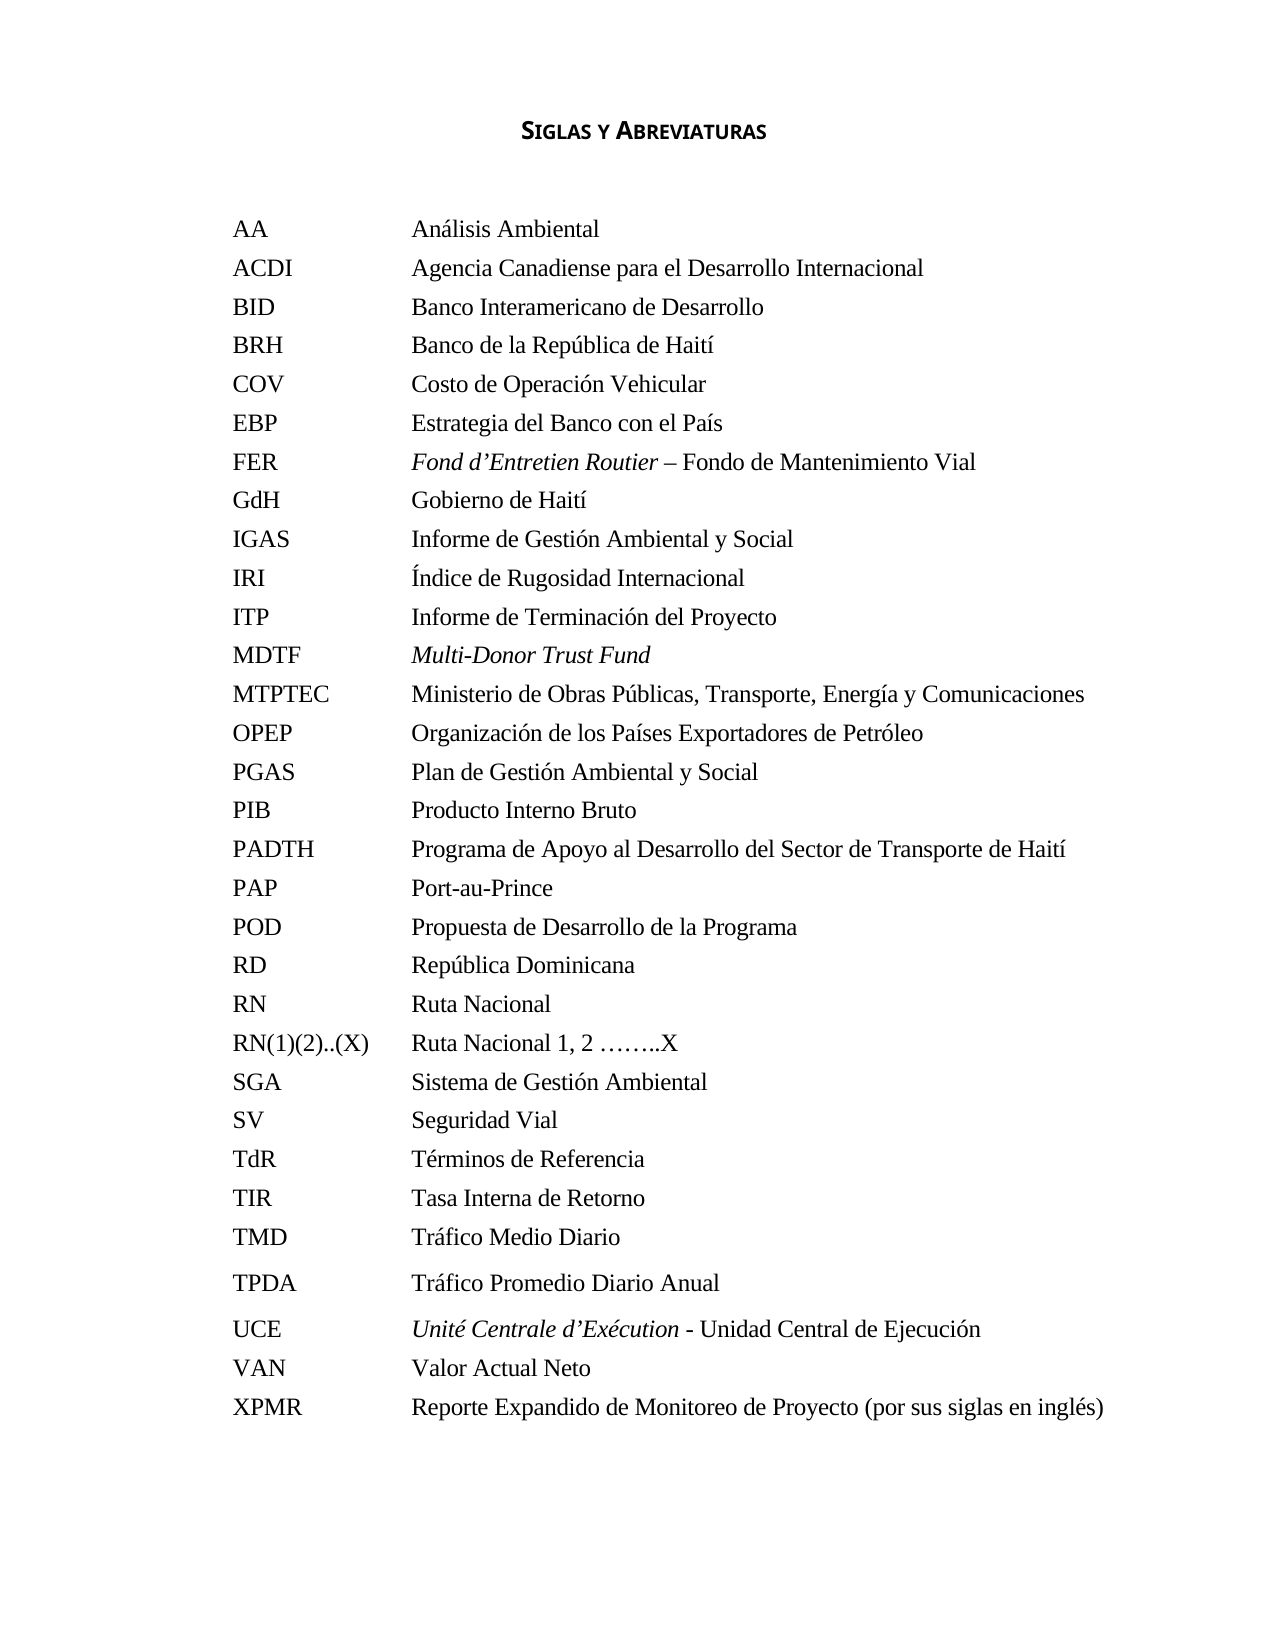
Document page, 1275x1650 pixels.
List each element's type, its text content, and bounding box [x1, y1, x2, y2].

table_cell RN [217, 984, 400, 1023]
table_cell Estrategia del Banco con el País [400, 403, 1131, 442]
table_cell Organización de los Países Exportadores de Petróleo [400, 713, 1131, 752]
table_cell IGAS [217, 519, 400, 558]
table_cell Tasa Interna de Retorno [400, 1178, 1131, 1217]
table_cell Agencia Canadiense para el Desarrollo Internacional [400, 248, 1131, 287]
table_cell Ministerio de Obras Públicas, Transporte, Energía y Comunicaciones [400, 674, 1131, 713]
table_cell Seguridad Vial [400, 1100, 1131, 1139]
table_cell GdH [217, 480, 400, 519]
table_cell Fond d’Entretien Routier – Fondo de Mantenimiento Vial [400, 442, 1131, 480]
table_header Análisis Ambiental [400, 209, 1131, 248]
table_cell IRI [217, 558, 400, 597]
table_cell Informe de Gestión Ambiental y Social [400, 519, 1131, 558]
table_cell Unité Centrale d’Exécution - Unidad Central de Ejecución [400, 1309, 1131, 1348]
table_cell Gobierno de Haití [400, 480, 1131, 519]
table_cell UCE [217, 1309, 400, 1348]
table_cell TPDA [217, 1255, 400, 1309]
table_cell Valor Actual Neto [400, 1348, 1131, 1387]
table_cell TIR [217, 1178, 400, 1217]
table_cell Plan de Gestión Ambiental y Social [400, 752, 1131, 790]
table_cell PGAS [217, 752, 400, 790]
table_cell PAP [217, 868, 400, 907]
table_cell Ruta Nacional 1, 2 ……..X [400, 1023, 1131, 1062]
table_cell POD [217, 907, 400, 945]
table_cell BRH [217, 325, 400, 364]
table_cell XPMR [217, 1387, 400, 1425]
table_cell Producto Interno Bruto [400, 790, 1131, 829]
table_cell PIB [217, 790, 400, 829]
table_cell PADTH [217, 829, 400, 868]
table_cell RN(1)(2)..(X) [217, 1023, 400, 1062]
table_cell Ruta Nacional [400, 984, 1131, 1023]
table_cell Reporte Expandido de Monitoreo de Proyecto (por sus siglas en inglés) [400, 1387, 1131, 1425]
table_cell Propuesta de Desarrollo de la Programa [400, 907, 1131, 945]
table_cell Tráfico Promedio Diario Anual [400, 1255, 1131, 1309]
table_cell OPEP [217, 713, 400, 752]
table_cell COV [217, 364, 400, 403]
table_cell Informe de Terminación del Proyecto [400, 597, 1131, 635]
table_header AA [217, 209, 400, 248]
table_cell República Dominicana [400, 945, 1131, 984]
table_cell Índice de Rugosidad Internacional [400, 558, 1131, 597]
table_cell Port-au-Prince [400, 868, 1131, 907]
table_cell MTPTEC [217, 674, 400, 713]
table_cell FER [217, 442, 400, 480]
table_cell Programa de Apoyo al Desarrollo del Sector de Transporte de Haití [400, 829, 1131, 868]
table_cell Multi-Donor Trust Fund [400, 635, 1131, 674]
table_cell TdR [217, 1139, 400, 1178]
table_cell Tráfico Medio Diario [400, 1217, 1131, 1255]
table_cell Costo de Operación Vehicular [400, 364, 1131, 403]
table_cell MDTF [217, 635, 400, 674]
table_cell Banco de la República de Haití [400, 325, 1131, 364]
table_cell BID [217, 287, 400, 325]
table_cell RD [217, 945, 400, 984]
table_cell EBP [217, 403, 400, 442]
table_cell Banco Interamericano de Desarrollo [400, 287, 1131, 325]
table_cell SGA [217, 1062, 400, 1100]
table_cell SV [217, 1100, 400, 1139]
table_cell VAN [217, 1348, 400, 1387]
table_cell Términos de Referencia [400, 1139, 1131, 1178]
table_cell Sistema de Gestión Ambiental [400, 1062, 1131, 1100]
table_cell TMD [217, 1217, 400, 1255]
subtitle Siglas y Abreviaturas [187, 112, 1100, 147]
table_cell ITP [217, 597, 400, 635]
table_cell ACDI [217, 248, 400, 287]
